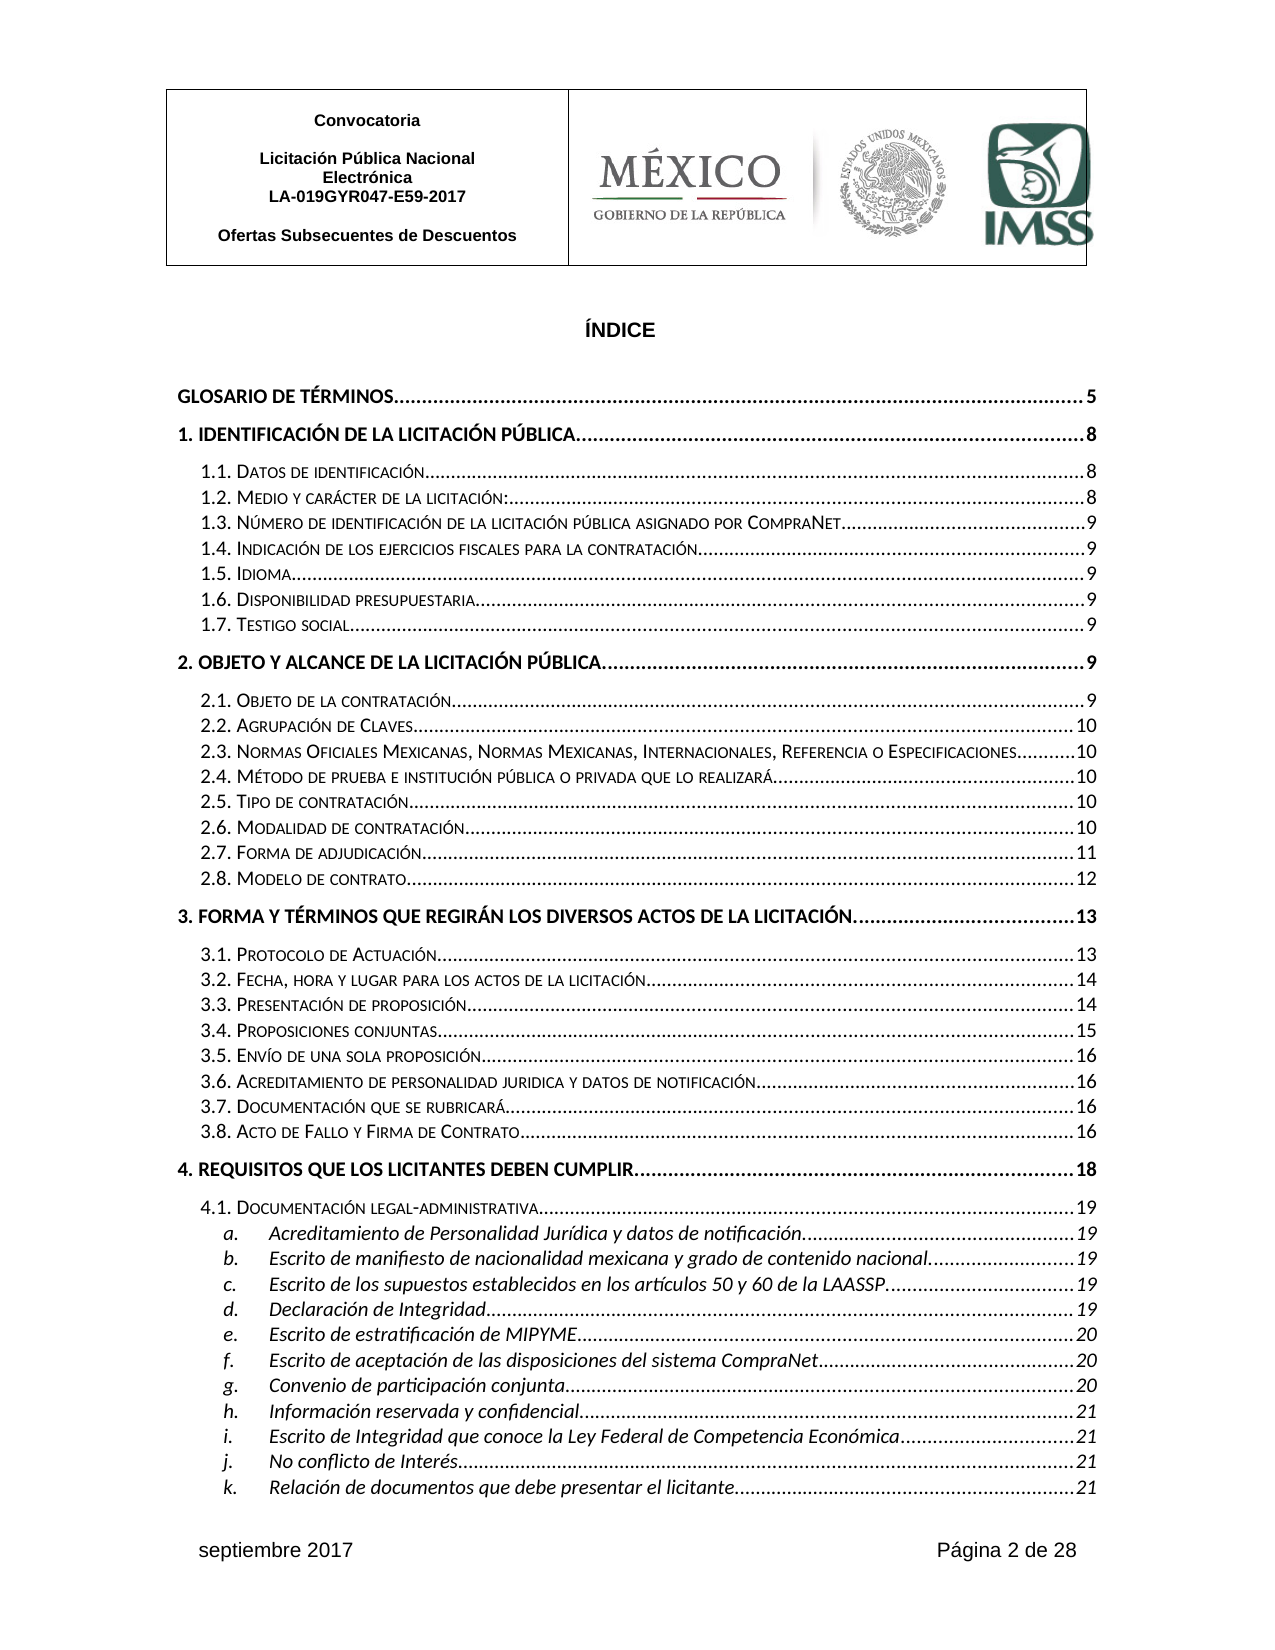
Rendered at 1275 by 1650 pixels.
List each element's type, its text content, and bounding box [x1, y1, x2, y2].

text 2.5. Tipo de contratación. 10 [200, 789, 1098, 814]
text j. No conflicto de Interés 21 [223, 1449, 1098, 1474]
text 2.8. Modelo de contrato. 12 [200, 865, 1098, 890]
text a. Acreditamiento de Personalidad Jurídica y datos de notificación. 19 [223, 1220, 1098, 1245]
text 1.6. Disponibilidad presupuestaria. 9 [200, 586, 1098, 611]
text 3.8. Acto de Fallo y Firma de Contrato. 16 [200, 1119, 1098, 1144]
text 3.5. Envío de una sola proposición. 16 [200, 1042, 1098, 1068]
text 2.6. Modalidad de contratación. 10 [200, 814, 1098, 839]
text 2.2. Agrupación de Claves. 10 [200, 712, 1098, 738]
text 2. OBJETO Y ALCANCE DE LA LICITACIÓN PÚBLICA. 9 [177, 649, 1098, 674]
text ÍNDICE [148, 318, 1093, 342]
text b. Escrito de manifiesto de nacionalidad mexicana y grado de contenido nacional. 19 [223, 1245, 1098, 1271]
picture [980, 113, 1086, 252]
text 1.2. Medio y carácter de la licitación: 8 [200, 484, 1098, 509]
text i. Escrito de Integridad que conoce la Ley Federal de Competencia Económica 21 [223, 1423, 1098, 1449]
text 3.1. Protocolo de Actuación. 13 [200, 941, 1098, 966]
text e. Escrito de estratificación de MIPYME 20 [223, 1322, 1098, 1347]
text 3.6. Acreditamiento de personalidad juridica y datos de notificación. 16 [200, 1068, 1098, 1093]
text 3.2. Fecha, hora y lugar para los actos de la licitación. 14 [200, 966, 1098, 992]
text c. Escrito de los supuestos establecidos en los artículos 50 y 60 de la LAASSP. 19 [223, 1271, 1098, 1296]
text 1. IDENTIFICACIÓN DE LA LICITACIÓN PÚBLICA. 8 [177, 421, 1098, 446]
text d. Declaración de Integridad 19 [223, 1296, 1098, 1322]
text 1.7. Testigo social. 9 [200, 611, 1098, 637]
text g. Convenio de participación conjunta. 20 [223, 1372, 1098, 1398]
picture [590, 116, 950, 248]
text 2.7. Forma de adjudicación. 11 [200, 839, 1098, 865]
text f. Escrito de aceptación de las disposiciones del sistema CompraNet 20 [223, 1347, 1098, 1372]
text GLOSARIO DE TÉRMINOS. 5 [177, 383, 1098, 408]
text 1.5. Idioma. 9 [200, 560, 1098, 586]
text 1.4. Indicación de los ejercicios fiscales para la contratación. 9 [200, 535, 1098, 560]
text 2.3. Normas Oficiales Mexicanas, Normas Mexicanas, Internacionales, Referencia o Especificaciones. 10 [200, 738, 1098, 763]
text 4. REQUISITOS QUE LOS LICITANTES DEBEN CUMPLIR. 18 [177, 1157, 1098, 1182]
text 1.3. Número de identificación de la licitación pública asignado por CompraNet. 9 [200, 509, 1098, 535]
text 3.3. Presentación de proposición. 14 [200, 992, 1098, 1017]
text 3. FORMA Y TÉRMINOS QUE REGIRÁN LOS DIVERSOS ACTOS DE LA LICITACIÓN. 13 [177, 903, 1098, 928]
text 2.4. Método de prueba e institución pública o privada que lo realizará. 10 [200, 763, 1098, 789]
text 4.1. Documentación legal-administrativa. 19 [200, 1194, 1098, 1220]
text 3.4. Proposiciones conjuntas. 15 [200, 1017, 1098, 1042]
text 2.1. Objeto de la contratación. 9 [200, 687, 1098, 712]
picture [1087, 113, 1094, 252]
text k. Relación de documentos que debe presentar el licitante. 21 [223, 1474, 1098, 1499]
text 3.7. Documentación que se rubricará 16 [200, 1093, 1098, 1119]
text h. Información reservada y confidencial. 21 [223, 1398, 1098, 1423]
text 1.1. Datos de identificación. 8 [200, 459, 1098, 484]
